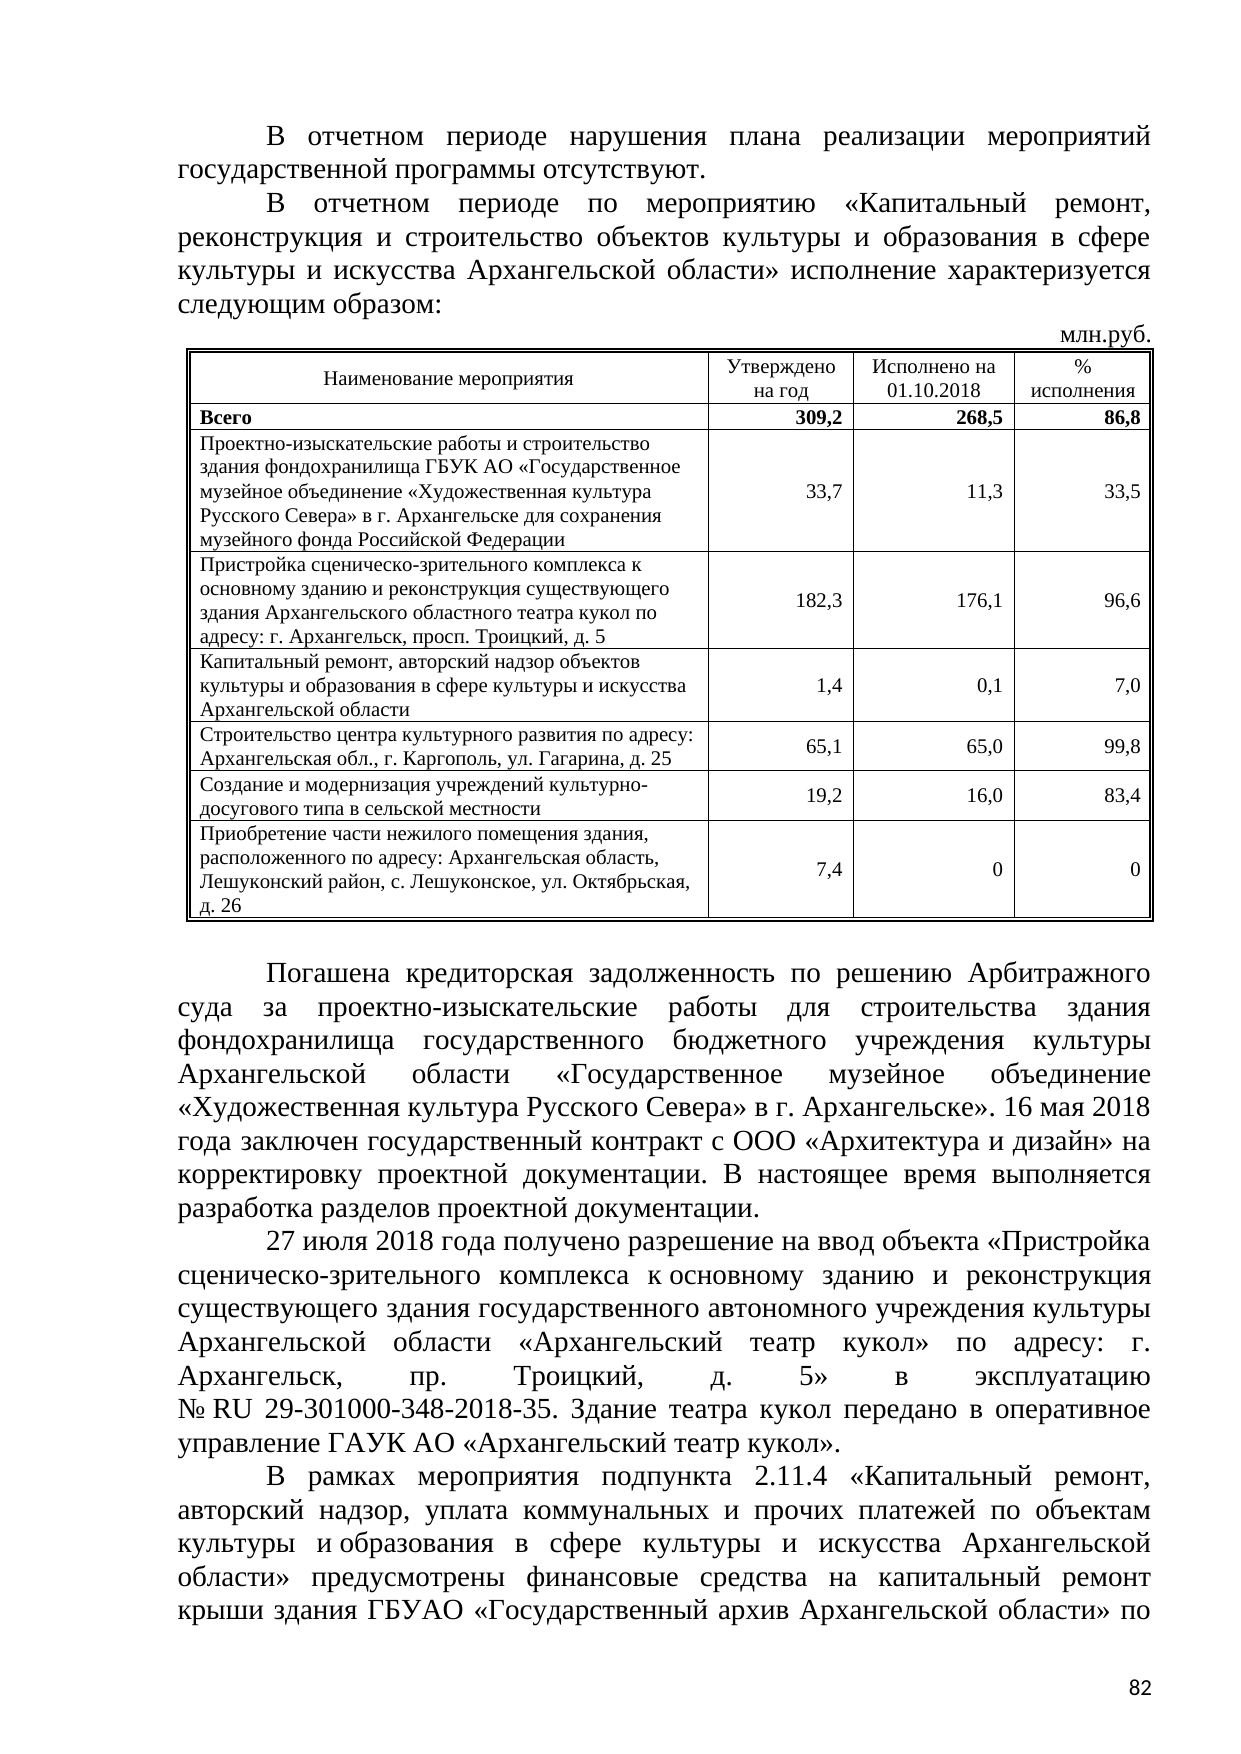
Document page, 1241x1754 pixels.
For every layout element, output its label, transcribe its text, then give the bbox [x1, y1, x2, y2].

table_cell 0 [854, 821, 1014, 917]
table_cell 86,8 [1015, 404, 1149, 429]
table_cell Создание и модернизация учреждений культурно-досугового типа в сельской местности [191, 771, 708, 819]
table_header Утверждено на год [709, 353, 853, 403]
table_cell 99,8 [1015, 722, 1149, 770]
table_cell Капитальный ремонт, авторский надзор объектов культуры и образования в сфере культуры и искусства Архангельской области [191, 649, 708, 721]
table_cell 0 [1015, 821, 1149, 917]
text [177, 1458, 1152, 1626]
table_cell 19,2 [709, 771, 853, 819]
table_cell 33,7 [709, 430, 853, 551]
table_cell Всего [191, 404, 708, 429]
table_cell 182,3 [709, 552, 853, 648]
table_cell 83,4 [1015, 771, 1149, 819]
text В отчетном периоде нарушения плана реализации мероприятий государственной программы отсутствуют. [177, 118, 1152, 185]
text Погашена кредиторская задолженность по решению Арбитражного суда за проектно-изыскательские работы для строительства здания фондохранилища государственного бюджетного учреждения культуры Архангельской области «Государственное музейное объединение «Художественная культура Русского Севера» в г. Архангельске». 16 мая 2018 года заключен государственный контракт с ООО «Архитектура и дизайн» на корректировку проектной документации. В настоящее время выполняется разработка разделов проектной документации. [177, 955, 1152, 1223]
text млн.руб. [177, 319, 1152, 348]
table_cell 0,1 [854, 649, 1014, 721]
table_cell 268,5 [854, 404, 1014, 429]
table_cell Пристройка сценическо-зрительного комплекса к основному зданию и реконструкция существующего здания Архангельского областного театра кукол по адресу: г. Архангельск, просп. Троицкий, д. 5 [191, 552, 708, 648]
table_cell 1,4 [709, 649, 853, 721]
table_cell Строительство центра культурного развития по адресу: Архангельская обл., г. Каргополь, ул. Гагарина, д. 25 [191, 722, 708, 770]
table_cell 65,0 [854, 722, 1014, 770]
table_cell 7,0 [1015, 649, 1149, 721]
table_cell Приобретение части нежилого помещения здания, расположенного по адресу: Архангельская область, Лешуконский район, с. Лешуконское, ул. Октябрьская, д. 26 [191, 821, 708, 917]
table_header Наименование мероприятия [191, 353, 708, 403]
table_header % исполнения [1015, 353, 1149, 403]
table_header Исполнено на 01.10.2018 [854, 353, 1014, 403]
text 27 июля 2018 года получено разрешение на ввод объекта «Пристройка сценическо-зрительного комплекса к основному зданию и реконструкция существующего здания государственного автономного учреждения культуры Архангельской области «Архангельский театр кукол» по адресу: г. Архангельск, пр. Троицкий, д. 5» в эксплуатацию № RU 29-301000-348-2018-35. Здание театра кукол передано в оперативное управление ГАУК АО «Архангельский театр кукол». [177, 1223, 1152, 1458]
table_cell 16,0 [854, 771, 1014, 819]
table_cell 65,1 [709, 722, 853, 770]
text В отчетном периоде по мероприятию «Капитальный ремонт, реконструкция и строительство объектов культуры и образования в сфере культуры и искусства Архангельской области» исполнение характеризуется следующим образом: [177, 185, 1152, 319]
table_cell 176,1 [854, 552, 1014, 648]
table_cell Проектно-изыскательские работы и строительство здания фондохранилища ГБУК АО «Государственное музейное объединение «Художественная культура Русского Севера» в г. Архангельске для сохранения музейного фонда Российской Федерации [191, 430, 708, 551]
table_cell 33,5 [1015, 430, 1149, 551]
table_cell 7,4 [709, 821, 853, 917]
table_cell 309,2 [709, 404, 853, 429]
table_cell 96,6 [1015, 552, 1149, 648]
table_cell 11,3 [854, 430, 1014, 551]
